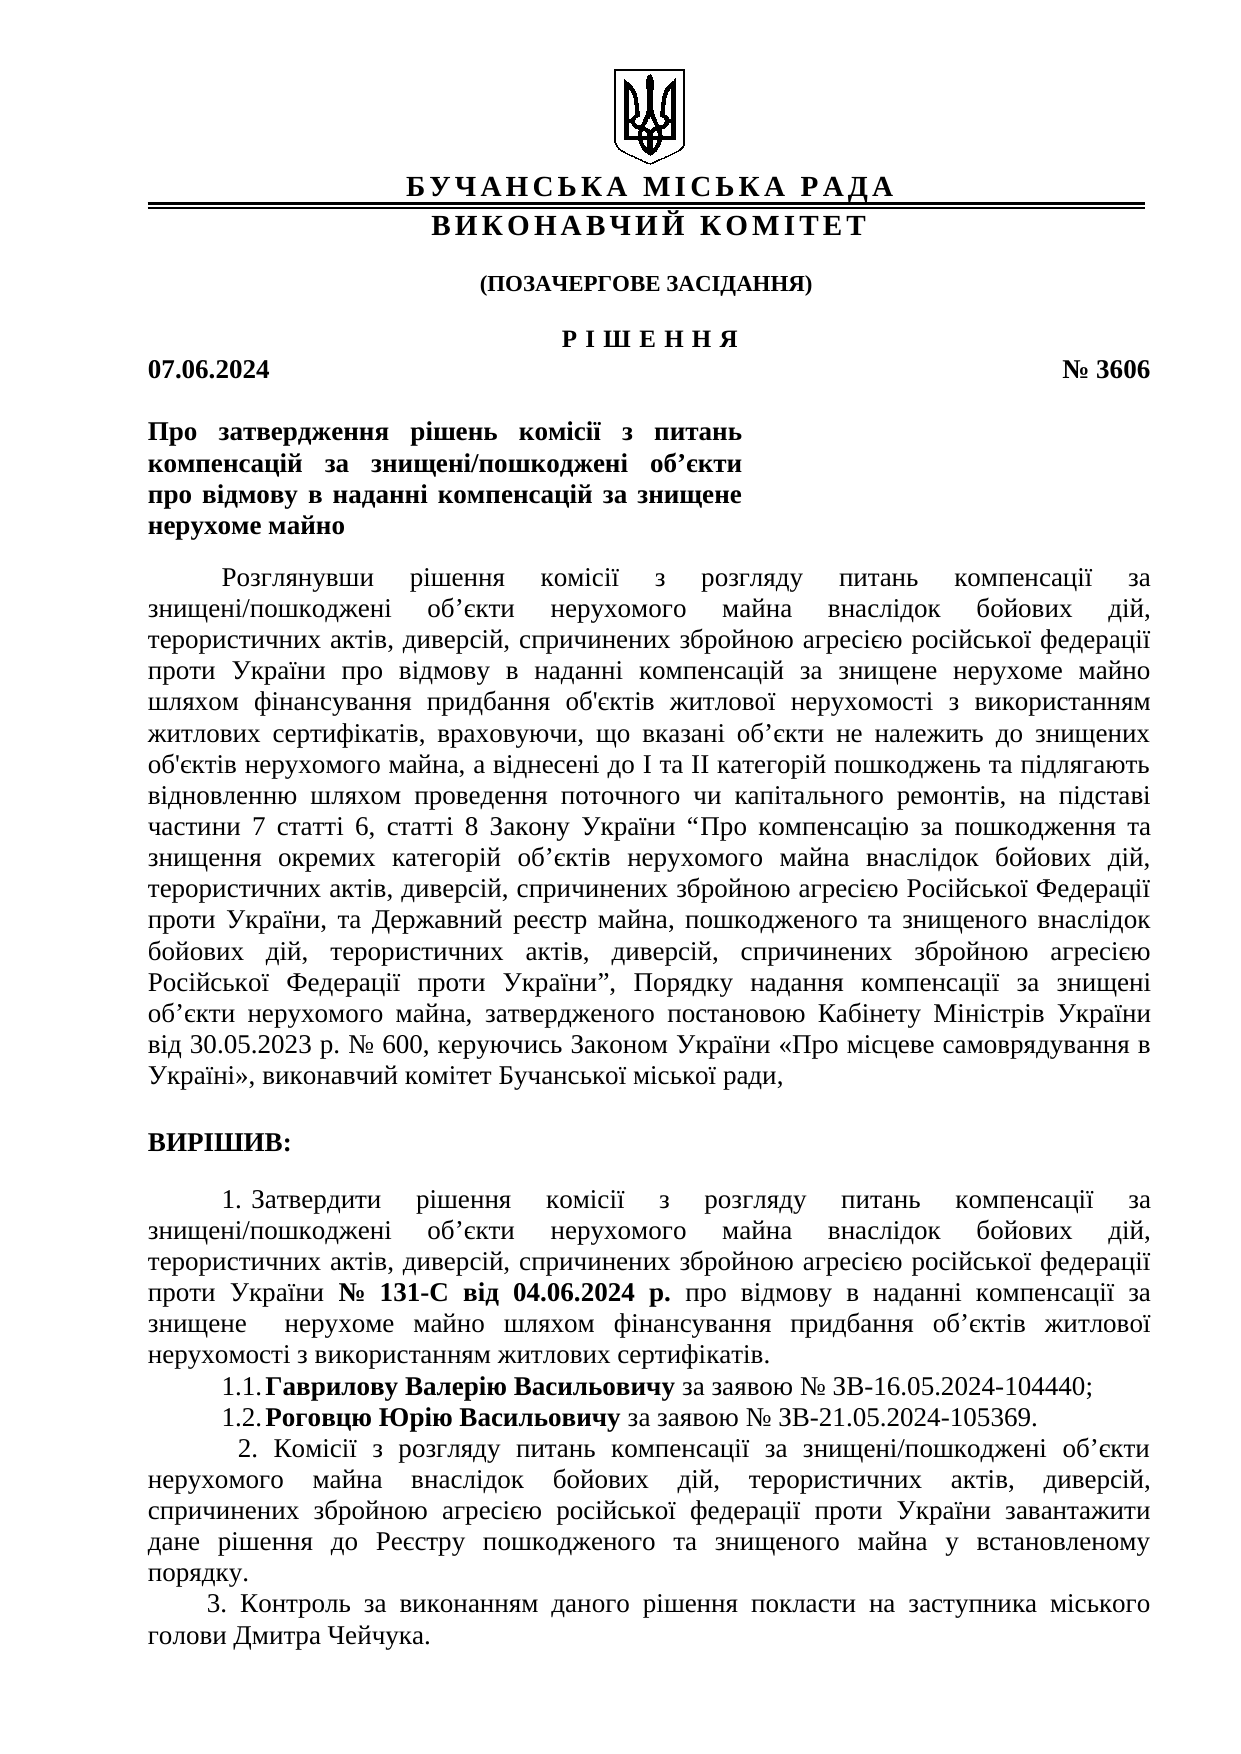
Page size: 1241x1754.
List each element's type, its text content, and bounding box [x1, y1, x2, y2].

text 07.06.2024 № 3606 [148, 353, 1152, 384]
list Гаврилову Валерію Васильовичу за заявою № ЗВ-16.05.2024-104440; [221, 1369, 1152, 1401]
text Розглянувши рішення комісії з розгляду питань компенсації за знищені/пошкоджені об’єкти нерухомого майна внаслідок бойових дій, терористичних актів, диверсій, спричинених збройною агресією російської федерації проти України про відмову в наданні компенсацій за знищене нерухоме майно шляхом фінансування придбання об'єктів житлової нерухомості з використанням житлових сертифікатів, враховуючи, що вказані об’єкти не належить до знищених об'єктів нерухомого майна, а віднесені до І та ІІ категорій пошкоджень та підлягають відновленню шляхом проведення поточного чи капітального ремонтів, на підставі частини 7 статті 6, статті 8 Закону України “Про компенсацію за пошкодження та знищення окремих категорій об’єктів нерухомого майна внаслідок бойових дій, терористичних актів, диверсій, спричинених збройною агресією Російської Федерації проти України, та Державний реєстр майна, пошкодженого та знищеного внаслідок бойових дій, терористичних актів, диверсій, спричинених збройною агресією Російської Федерації проти України”, Порядку надання компенсації за знищені об’єкти нерухомого майна, затвердженого постановою Кабінету Міністрів України від 30.05.2023 р. № 600, керуючись Законом України «Про місцеве самоврядування в Україні», виконавчий комітет Бучанської міської ради, [148, 561, 1152, 841]
list Затвердити рішення комісії з розгляду питань компенсації за знищені/пошкоджені об’єкти нерухомого майна внаслідок бойових дій, терористичних актів, диверсій, спричинених збройною агресією російської федерації проти України № 131-С від 04.06.2024 р. про відмову в наданні компенсації за знищене нерухоме майно шляхом фінансування придбання об’єктів житлової нерухомості з використанням житлових сертифікатів. [148, 1183, 1152, 1369]
text Розглянувши рішення комісії з розгляду питань компенсації за знищені/пошкоджені об’єкти нерухомого майна внаслідок бойових дій, терористичних актів, диверсій, спричинених збройною агресією російської федерації проти України про відмову в наданні компенсацій за знищене нерухоме майно шляхом фінансування придбання об'єктів житлової нерухомості з використанням житлових сертифікатів, враховуючи, що вказані об’єкти не належить до знищених об'єктів нерухомого майна, а віднесені до І та ІІ категорій пошкоджень та підлягають відновленню шляхом проведення поточного чи капітального ремонтів, на підставі частини 7 статті 6, статті 8 Закону України “Про компенсацію за пошкодження та знищення окремих категорій об’єктів нерухомого майна внаслідок бойових дій, терористичних актів, диверсій, спричинених збройною агресією Російської Федерації проти України, та Державний реєстр майна, пошкодженого та знищеного внаслідок бойових дій, терористичних актів, диверсій, спричинених збройною агресією Російської Федерації проти України”, Порядку надання компенсації за знищені об’єкти нерухомого майна, затвердженого постановою Кабінету Міністрів України від 30.05.2023 р. № 600, керуючись Законом України «Про місцеве самоврядування в Україні», виконавчий комітет Бучанської міської ради, [148, 966, 1152, 1090]
text 2. Комісії з розгляду питань компенсації за знищені/пошкоджені об’єкти нерухомого майна внаслідок бойових дій, терористичних актів, диверсій, спричинених збройною агресією російської федерації проти України завантажити дане рішення до Реєстру пошкодженого та знищеного майна у встановленому порядку. [148, 1432, 1152, 1588]
list Роговцю Юрію Васильовичу за заявою № ЗВ-21.05.2024-105369. [221, 1401, 1152, 1432]
text БУЧАНСЬКА МІСЬКА РАДА [148, 169, 1152, 202]
text РІШЕННЯ [148, 324, 1152, 353]
text Про затвердження рішень комісії з питань компенсацій за знищені/пошкоджені об’єкти про відмову в наданні компенсацій за знищене нерухоме майно [148, 416, 743, 540]
table_header ВИКОНАВЧИЙ КОМІТЕТ (ПОЗАЧЕРГОВЕ ЗАСІДАННЯ) [148, 209, 1144, 324]
text ВИРІШИВ: [148, 1126, 1152, 1157]
text 3. Контроль за виконанням даного рішення покласти на заступника міського голови Дмитра Чейчука. [148, 1588, 1152, 1650]
